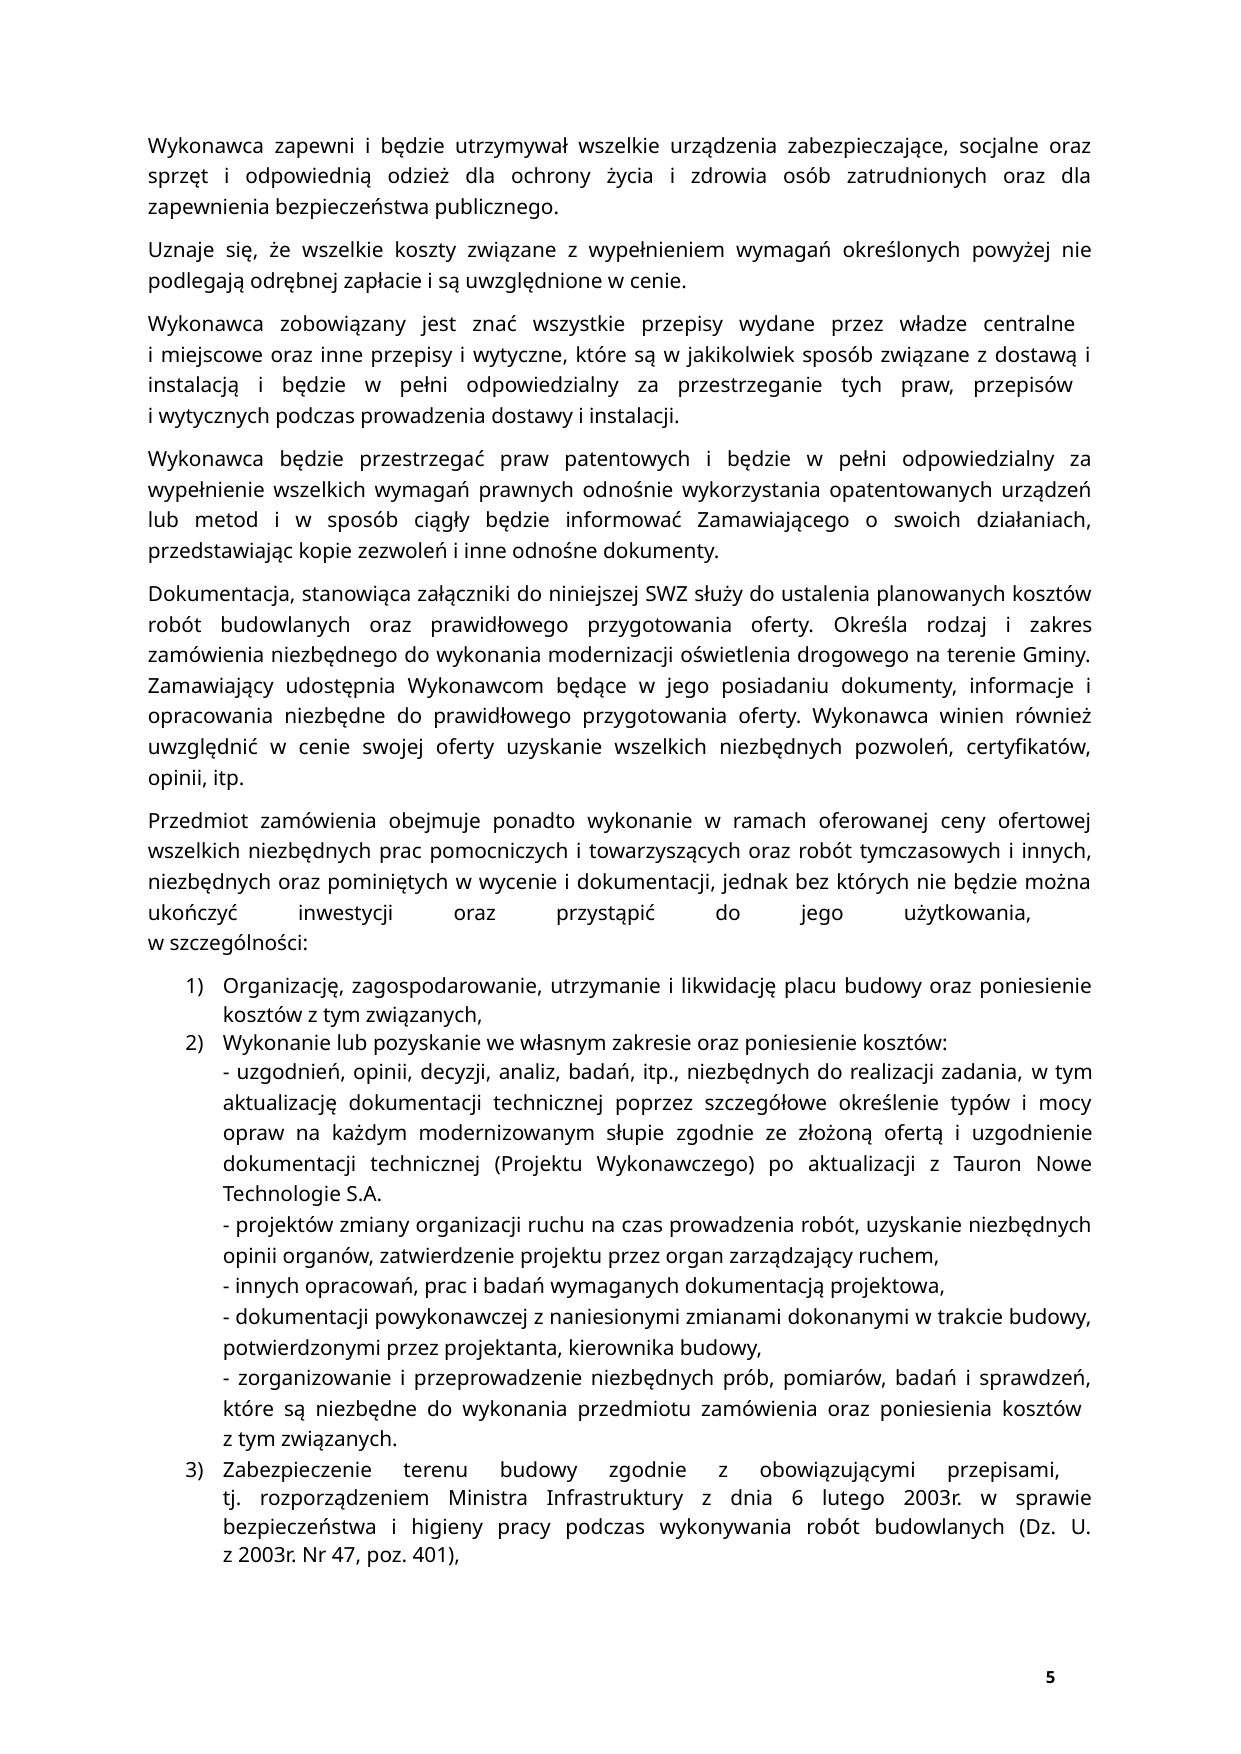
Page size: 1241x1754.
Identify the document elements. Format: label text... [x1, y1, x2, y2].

list Zabezpieczenie terenu budowy zgodnie z obowiązującymi przepisami, tj. rozporządzeniem Ministra Infrastruktury z dnia 6 lutego 2003r. w sprawie bezpieczeństwa i higieny pracy podczas wykonywania robót budowlanych (Dz. U. z 2003r. Nr 47, poz. 401), [185, 1455, 1092, 1569]
list Organizację, zagospodarowanie, utrzymanie i likwidację placu budowy oraz poniesienie kosztów z tym związanych, [185, 972, 1092, 1028]
list - innych opracowań, prac i badań wymaganych dokumentacją projektowa, [223, 1271, 1092, 1300]
text Uznaje się, że wszelkie koszty związane z wypełnieniem wymagań określonych powyżej nie podlegają odrębnej zapłacie i są uwzględnione w cenie. [148, 235, 1092, 294]
list Wykonanie lub pozyskanie we własnym zakresie oraz poniesienie kosztów: [185, 1028, 1092, 1057]
list - zorganizowanie i przeprowadzenie niezbędnych prób, pomiarów, badań i sprawdzeń, które są niezbędne do wykonania przedmiotu zamówienia oraz poniesienia kosztów z tym związanych. [223, 1363, 1092, 1453]
list - dokumentacji powykonawczej z naniesionymi zmianami dokonanymi w trakcie budowy, potwierdzonymi przez projektanta, kierownika budowy, [223, 1302, 1092, 1361]
text Wykonawca będzie przestrzegać praw patentowych i będzie w pełni odpowiedzialny za wypełnienie wszelkich wymagań prawnych odnośnie wykorzystania opatentowanych urządzeń lub metod i w sposób ciągły będzie informować Zamawiającego o swoich działaniach, przedstawiając kopie zezwoleń i inne odnośne dokumenty. [148, 444, 1092, 564]
text Przedmiot zamówienia obejmuje ponadto wykonanie w ramach oferowanej ceny ofertowej wszelkich niezbędnych prac pomocniczych i towarzyszących oraz robót tymczasowych i innych, niezbędnych oraz pominiętych w wycenie i dokumentacji, jednak bez których nie będzie można ukończyć inwestycji oraz przystąpić do jego użytkowania, w szczególności: [148, 806, 1092, 957]
text Wykonawca zapewni i będzie utrzymywał wszelkie urządzenia zabezpieczające, socjalne oraz sprzęt i odpowiednią odzież dla ochrony życia i zdrowia osób zatrudnionych oraz dla zapewnienia bezpieczeństwa publicznego. [148, 131, 1092, 221]
list - projektów zmiany organizacji ruchu na czas prowadzenia robót, uzyskanie niezbędnych opinii organów, zatwierdzenie projektu przez organ zarządzający ruchem, [223, 1210, 1092, 1269]
text Dokumentacja, stanowiąca załączniki do niniejszej SWZ służy do ustalenia planowanych kosztów robót budowlanych oraz prawidłowego przygotowania oferty. Określa rodzaj i zakres zamówienia niezbędnego do wykonania modernizacji oświetlenia drogowego na terenie Gminy. Zamawiający udostępnia Wykonawcom będące w jego posiadaniu dokumenty, informacje i opracowania niezbędne do prawidłowego przygotowania oferty. Wykonawca winien również uwzględnić w cenie swojej oferty uzyskanie wszelkich niezbędnych pozwoleń, certyfikatów, opinii, itp. [148, 579, 1092, 791]
text Wykonawca zobowiązany jest znać wszystkie przepisy wydane przez władze centralne i miejscowe oraz inne przepisy i wytyczne, które są w jakikolwiek sposób związane z dostawą i instalacją i będzie w pełni odpowiedzialny za przestrzeganie tych praw, przepisów i wytycznych podczas prowadzenia dostawy i instalacji. [148, 309, 1092, 429]
list - uzgodnień, opinii, decyzji, analiz, badań, itp., niezbędnych do realizacji zadania, w tym aktualizację dokumentacji technicznej poprzez szczegółowe określenie typów i mocy opraw na każdym modernizowanym słupie zgodnie ze złożoną ofertą i uzgodnienie dokumentacji technicznej (Projektu Wykonawczego) po aktualizacji z Tauron Nowe Technologie S.A. [223, 1057, 1092, 1208]
